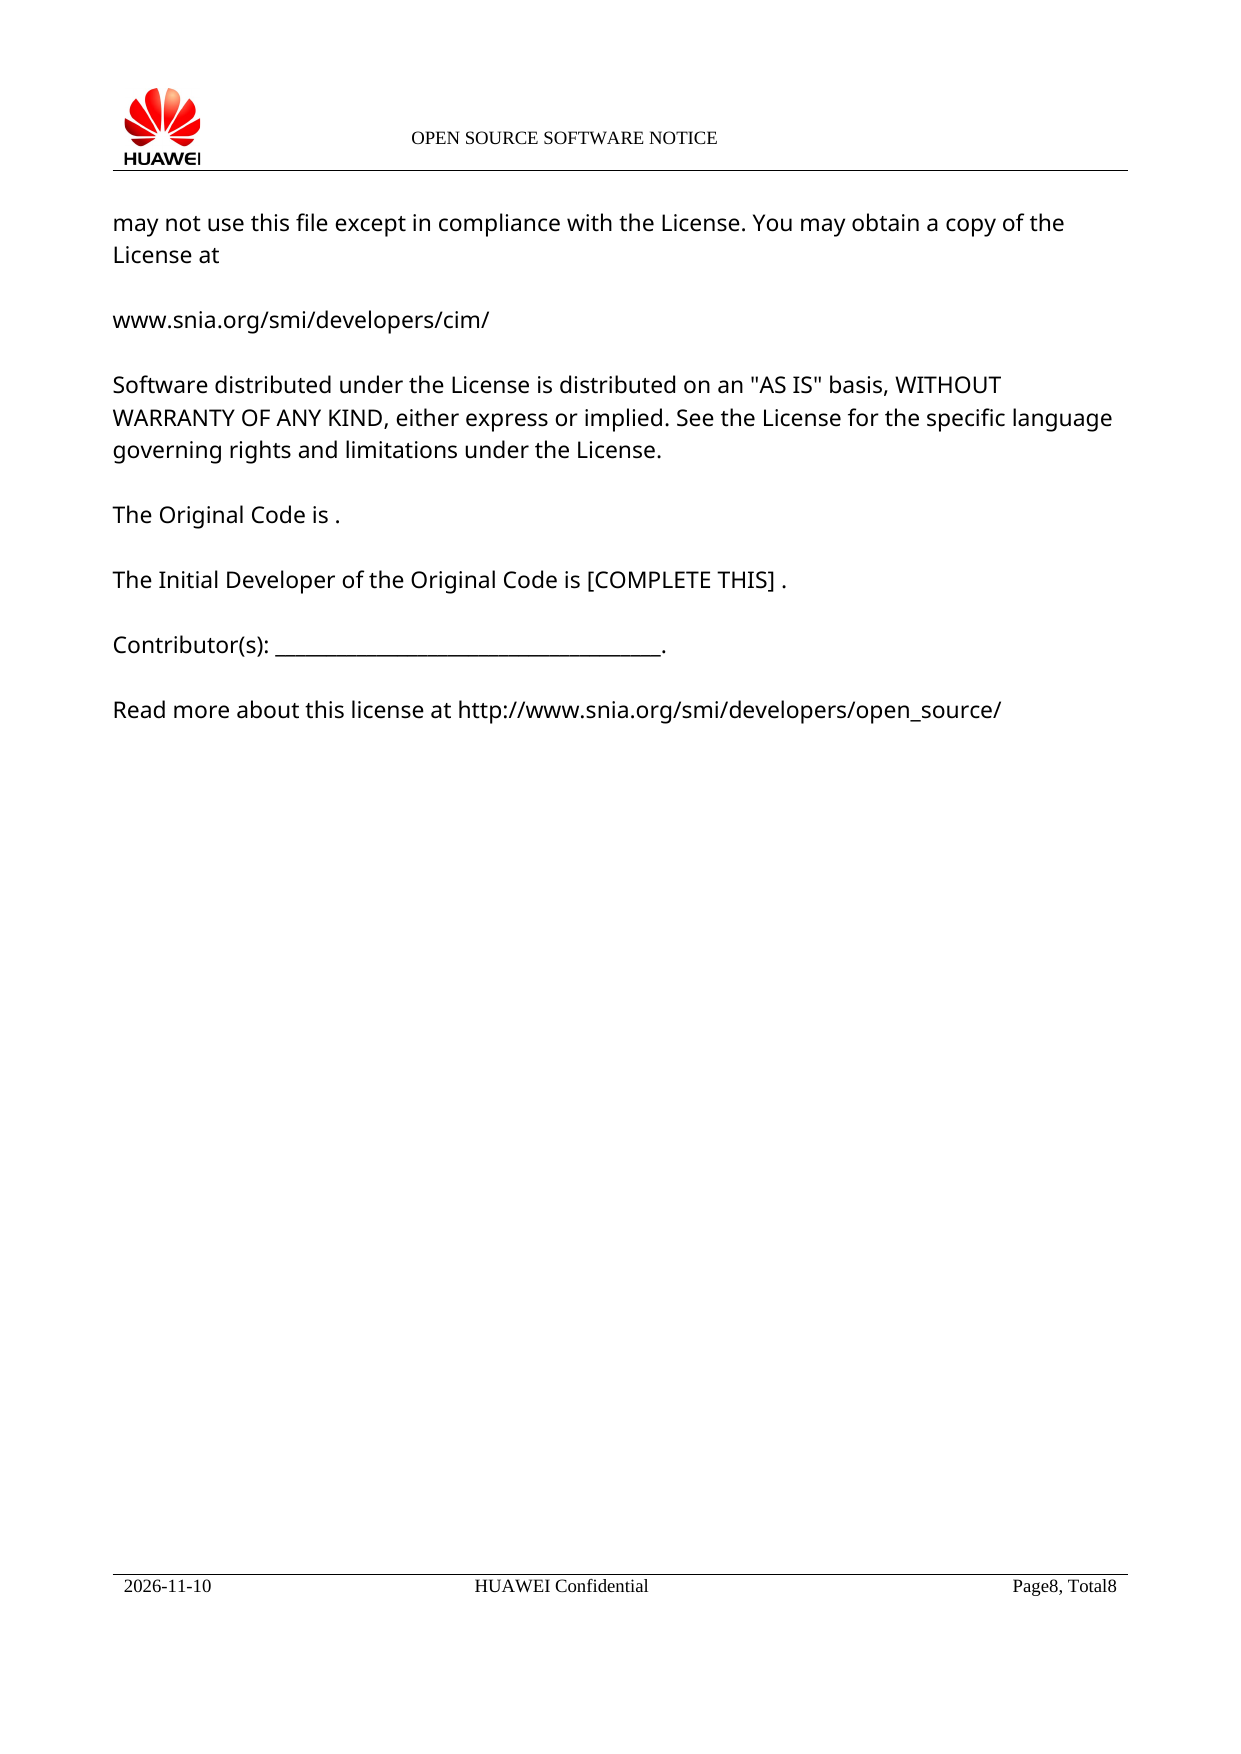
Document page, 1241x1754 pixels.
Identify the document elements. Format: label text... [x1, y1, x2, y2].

text The Initial Developer of the Original Code is [COMPLETE THIS] . [112, 564, 1128, 596]
text Software distributed under the License is distributed on an "AS IS" basis, WITHOUT WARRANTY OF ANY KIND, either express or implied. See the License for the specific language governing rights and limitations under the License. [112, 369, 1128, 466]
text The Original Code is . [112, 499, 1128, 531]
text Contributor(s): ______________________________________. [112, 629, 1128, 661]
text www.snia.org/smi/developers/cim/ [112, 304, 1128, 336]
text Read more about this license at http://www.snia.org/smi/developers/open_source/ [112, 694, 1128, 726]
picture [124, 88, 201, 165]
